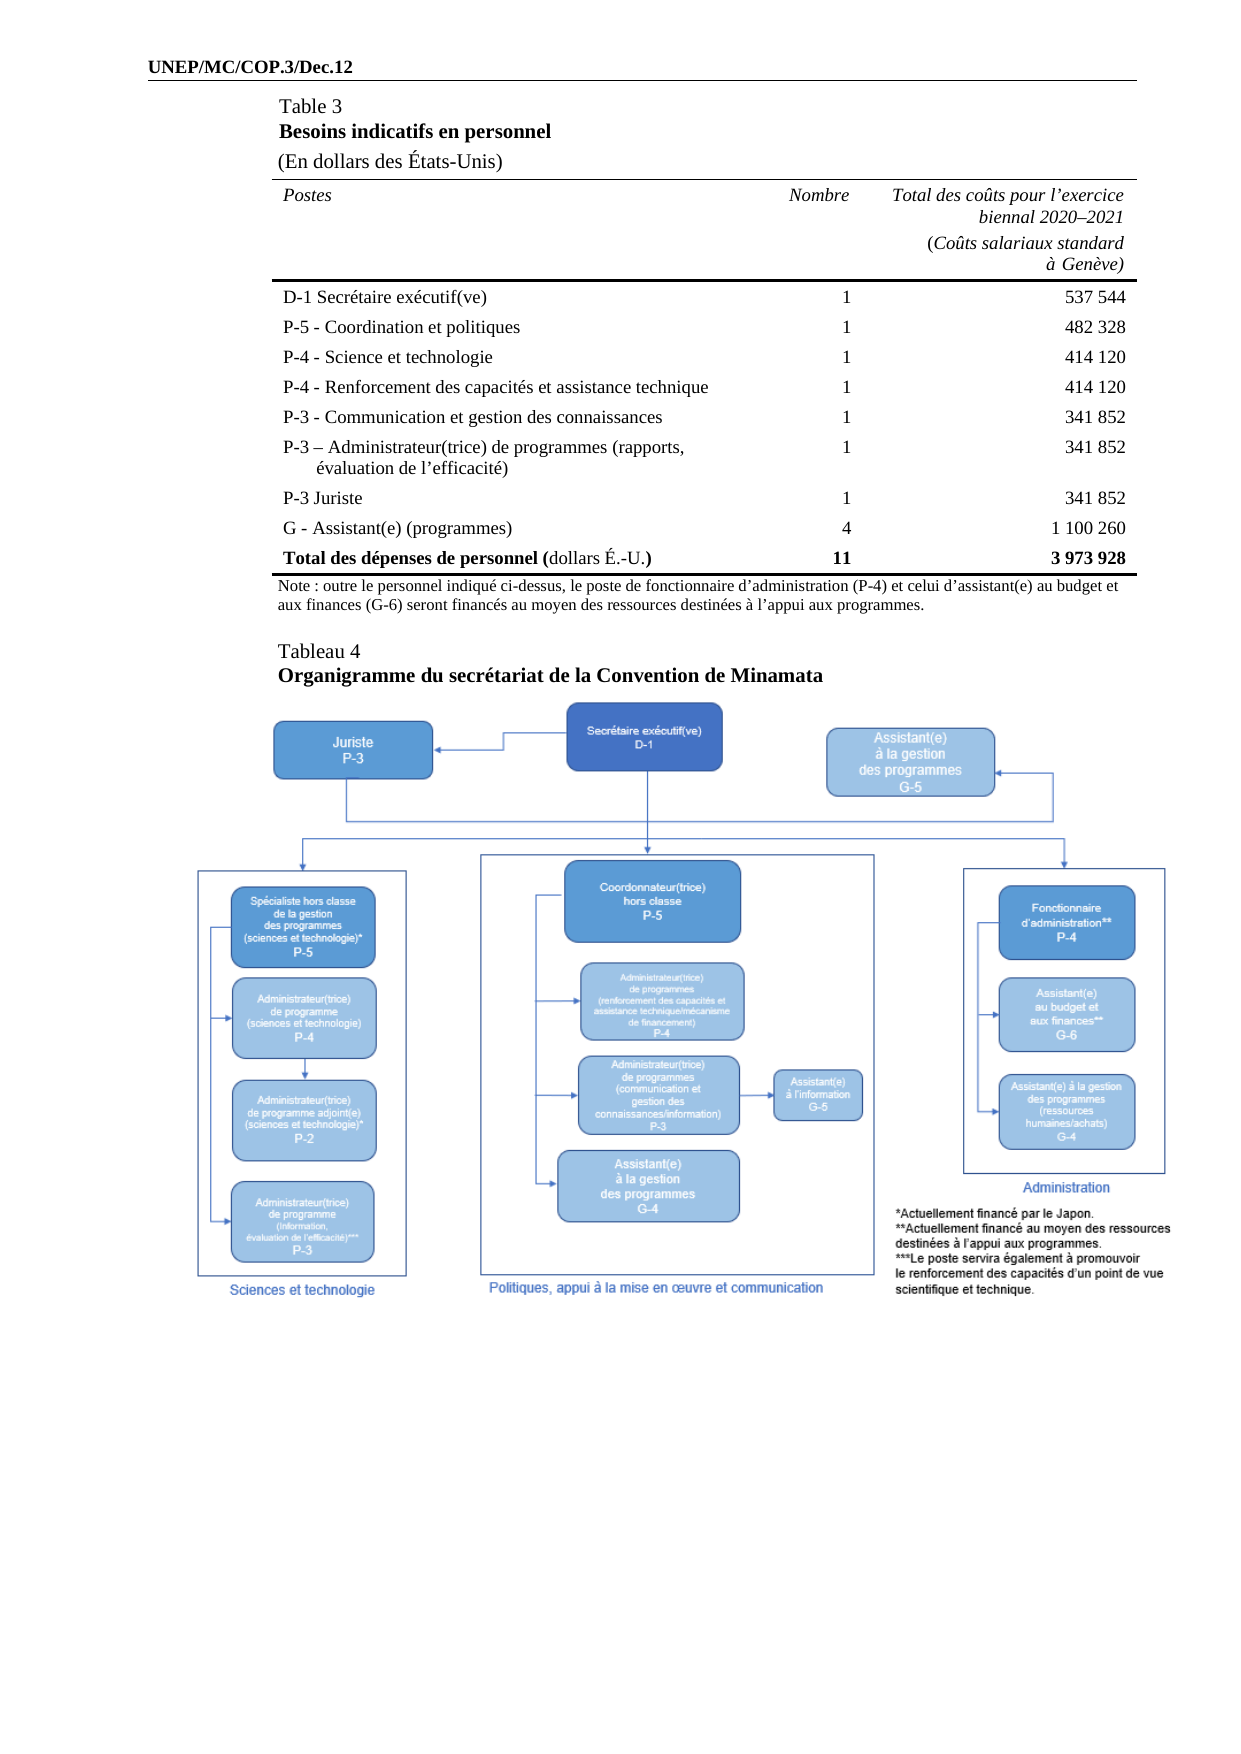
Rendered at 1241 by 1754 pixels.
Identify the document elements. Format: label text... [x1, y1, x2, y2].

table_cell 341 852 [862, 432, 1137, 483]
table_cell P-5 - Coordination et politiques [272, 312, 738, 342]
table_cell 482 328 [862, 312, 1137, 342]
table_cell 414 120 [862, 372, 1137, 402]
table_cell 341 852 [862, 402, 1137, 432]
text Note : outre le personnel indiqué ci-dessus, le poste de fonctionnaire d’administration (P-4) et celui d’assistant(e) au budget et aux finances (G-6) seront financés au moyen des ressources destinées à l’appui aux programmes. [278, 576, 1137, 614]
table_cell D-1 Secrétaire exécutif(ve) [272, 282, 738, 312]
table_header Nombre [738, 180, 862, 279]
title Tableau 4 Organigramme du secrétariat de la Convention de Minamata [278, 639, 1137, 687]
table_cell 1 100 260 [862, 513, 1137, 543]
table_cell 3 973 928 [862, 543, 1137, 573]
table_cell 1 [738, 282, 862, 312]
table_cell 414 120 [862, 342, 1137, 372]
table_cell 11 [738, 543, 862, 573]
table_cell 341 852 [862, 483, 1137, 513]
table_cell 537 544 [862, 282, 1137, 312]
table_cell P-3 - Communication et gestion des connaissances [272, 402, 738, 432]
table_cell P-3 Juriste [272, 483, 738, 513]
table_cell 1 [738, 432, 862, 483]
table_cell 1 [738, 312, 862, 342]
table_cell G - Assistant(e) (programmes) [272, 513, 738, 543]
title (En dollars des États-Unis) [278, 149, 1137, 173]
table_header Total des coûts pour l’exercice biennal 2020–2021 (Coûts salariaux standard à Genève) [862, 180, 1137, 279]
table_cell 1 [738, 402, 862, 432]
table_cell 1 [738, 483, 862, 513]
table_cell 4 [738, 513, 862, 543]
text Table 3 Besoins indicatifs en personnel [279, 94, 1137, 143]
table_cell 1 [738, 372, 862, 402]
table_cell P-3 – Administrateur(trice) de programmes (rapports, évaluation de l’efficacité) [272, 432, 738, 483]
table_cell Total des dépenses de personnel (dollars É.-U.) [272, 543, 738, 573]
table_cell 1 [738, 342, 862, 372]
table_header Postes [272, 180, 738, 279]
table_cell P-4 - Science et technologie [272, 342, 738, 372]
table_cell P-4 - Renforcement des capacités et assistance technique [272, 372, 738, 402]
